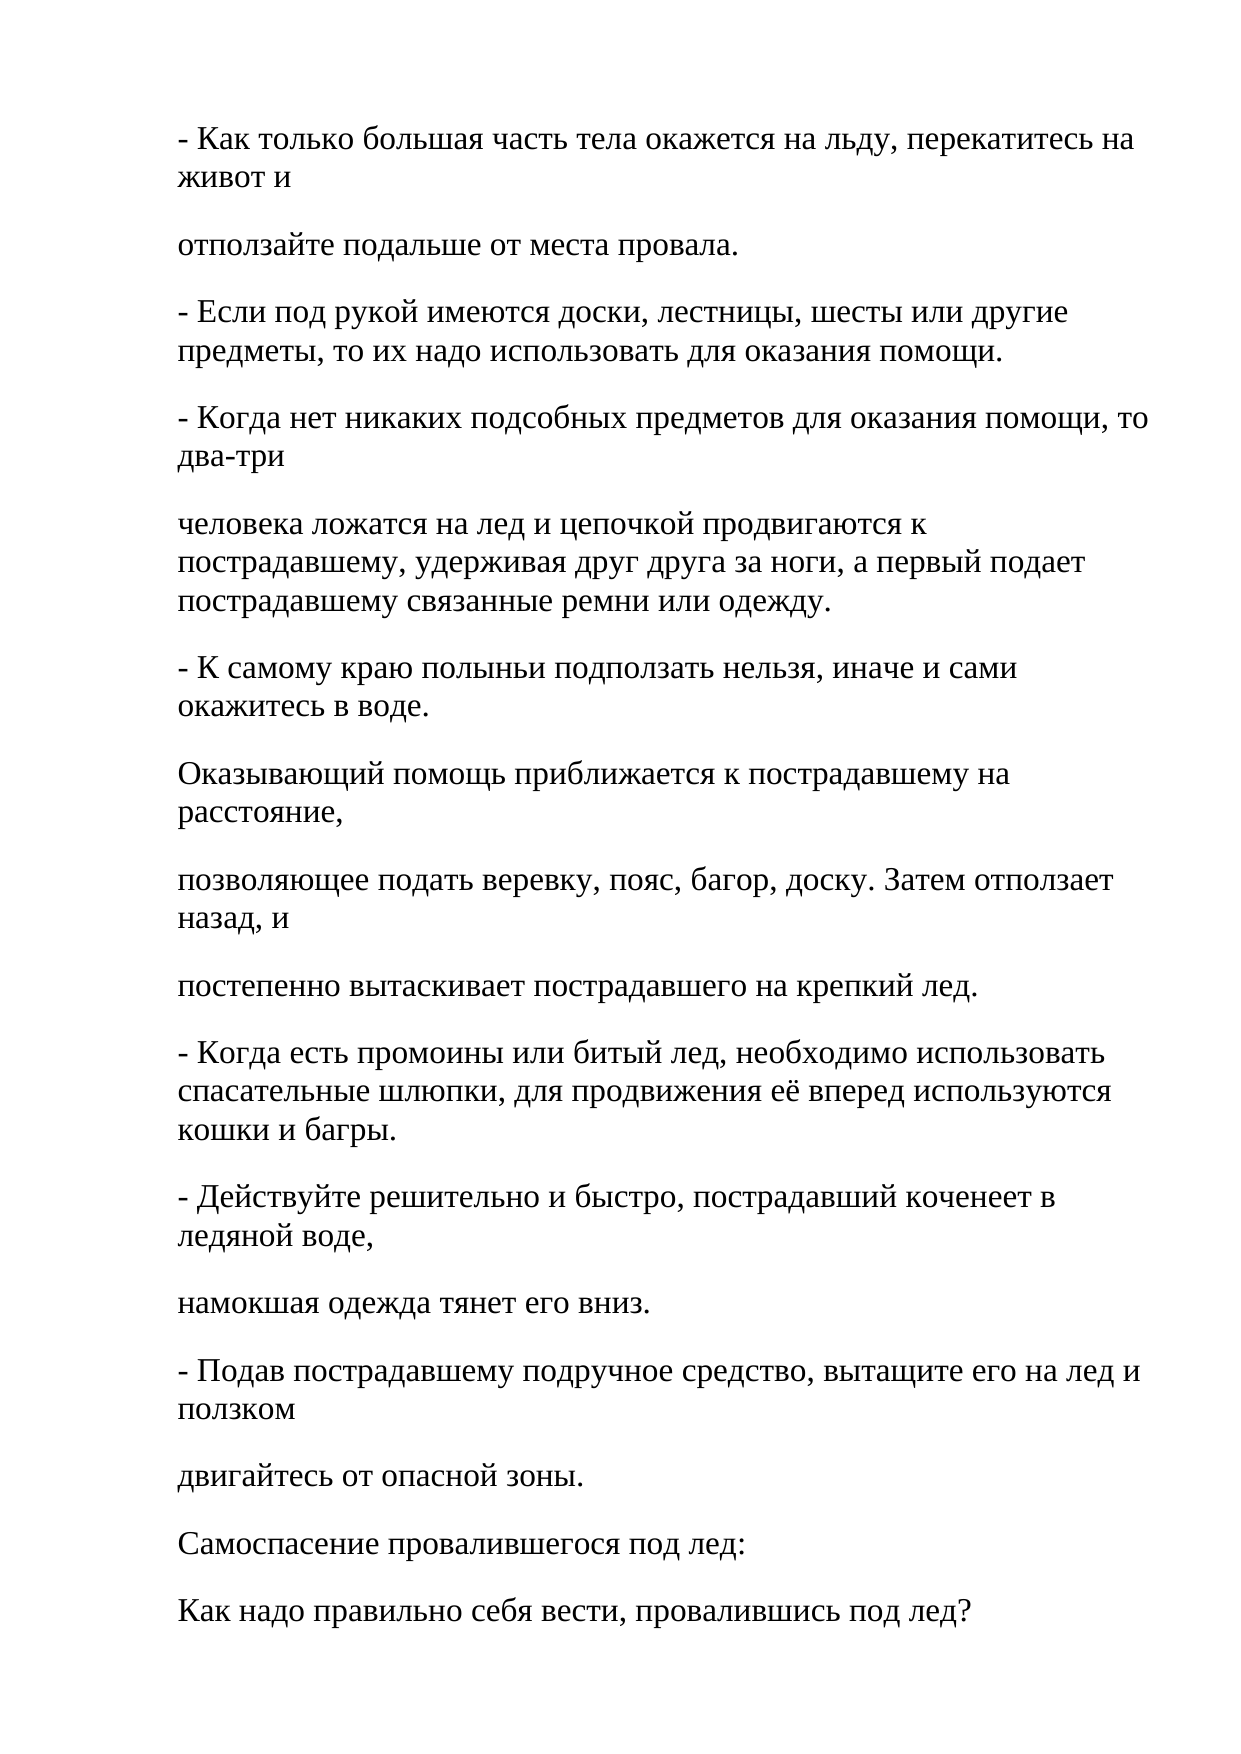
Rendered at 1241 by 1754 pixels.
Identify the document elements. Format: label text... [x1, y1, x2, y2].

text - К самому краю полыньи подползать нельзя, иначе и сами окажитесь в воде. [177, 647, 1152, 724]
text Самоспасение провалившегося под лед: [177, 1523, 1152, 1561]
text постепенно вытаскивает пострадавшего на крепкий лед. [177, 965, 1152, 1003]
text - Подав пострадавшему подручное средство, вытащите его на лед и ползком [177, 1350, 1152, 1426]
text намокшая одежда тянет его вниз. [177, 1282, 1152, 1321]
text - Как только большая часть тела окажется на льду, перекатитесь на живот и [177, 118, 1152, 195]
text - Когда есть промоины или битый лед, необходимо использовать спасательные шлюпки, для продвижения её вперед используются кошки и багры. [177, 1032, 1152, 1147]
text - Если под рукой имеются доски, лестницы, шесты или другие предметы, то их надо использовать для оказания помощи. [177, 291, 1152, 368]
text Как надо правильно себя вести, провалившись под лед? [177, 1591, 1152, 1629]
text двигайтесь от опасной зоны. [177, 1456, 1152, 1494]
text - Действуйте решительно и быстро, пострадавший коченеет в ледяной воде, [177, 1176, 1152, 1253]
text позволяющее подать веревку, пояс, багор, доску. Затем отползает назад, и [177, 859, 1152, 936]
text человека ложатся на лед и цепочкой продвигаются к пострадавшему, удерживая друг друга за ноги, а первый подает пострадавшему связанные ремни или одежду. [177, 503, 1152, 618]
text - Когда нет никаких подсобных предметов для оказания помощи, то два-три [177, 397, 1152, 474]
text Оказывающий помощь приближается к пострадавшему на расстояние, [177, 753, 1152, 830]
text отползайте подальше от места провала. [177, 224, 1152, 262]
